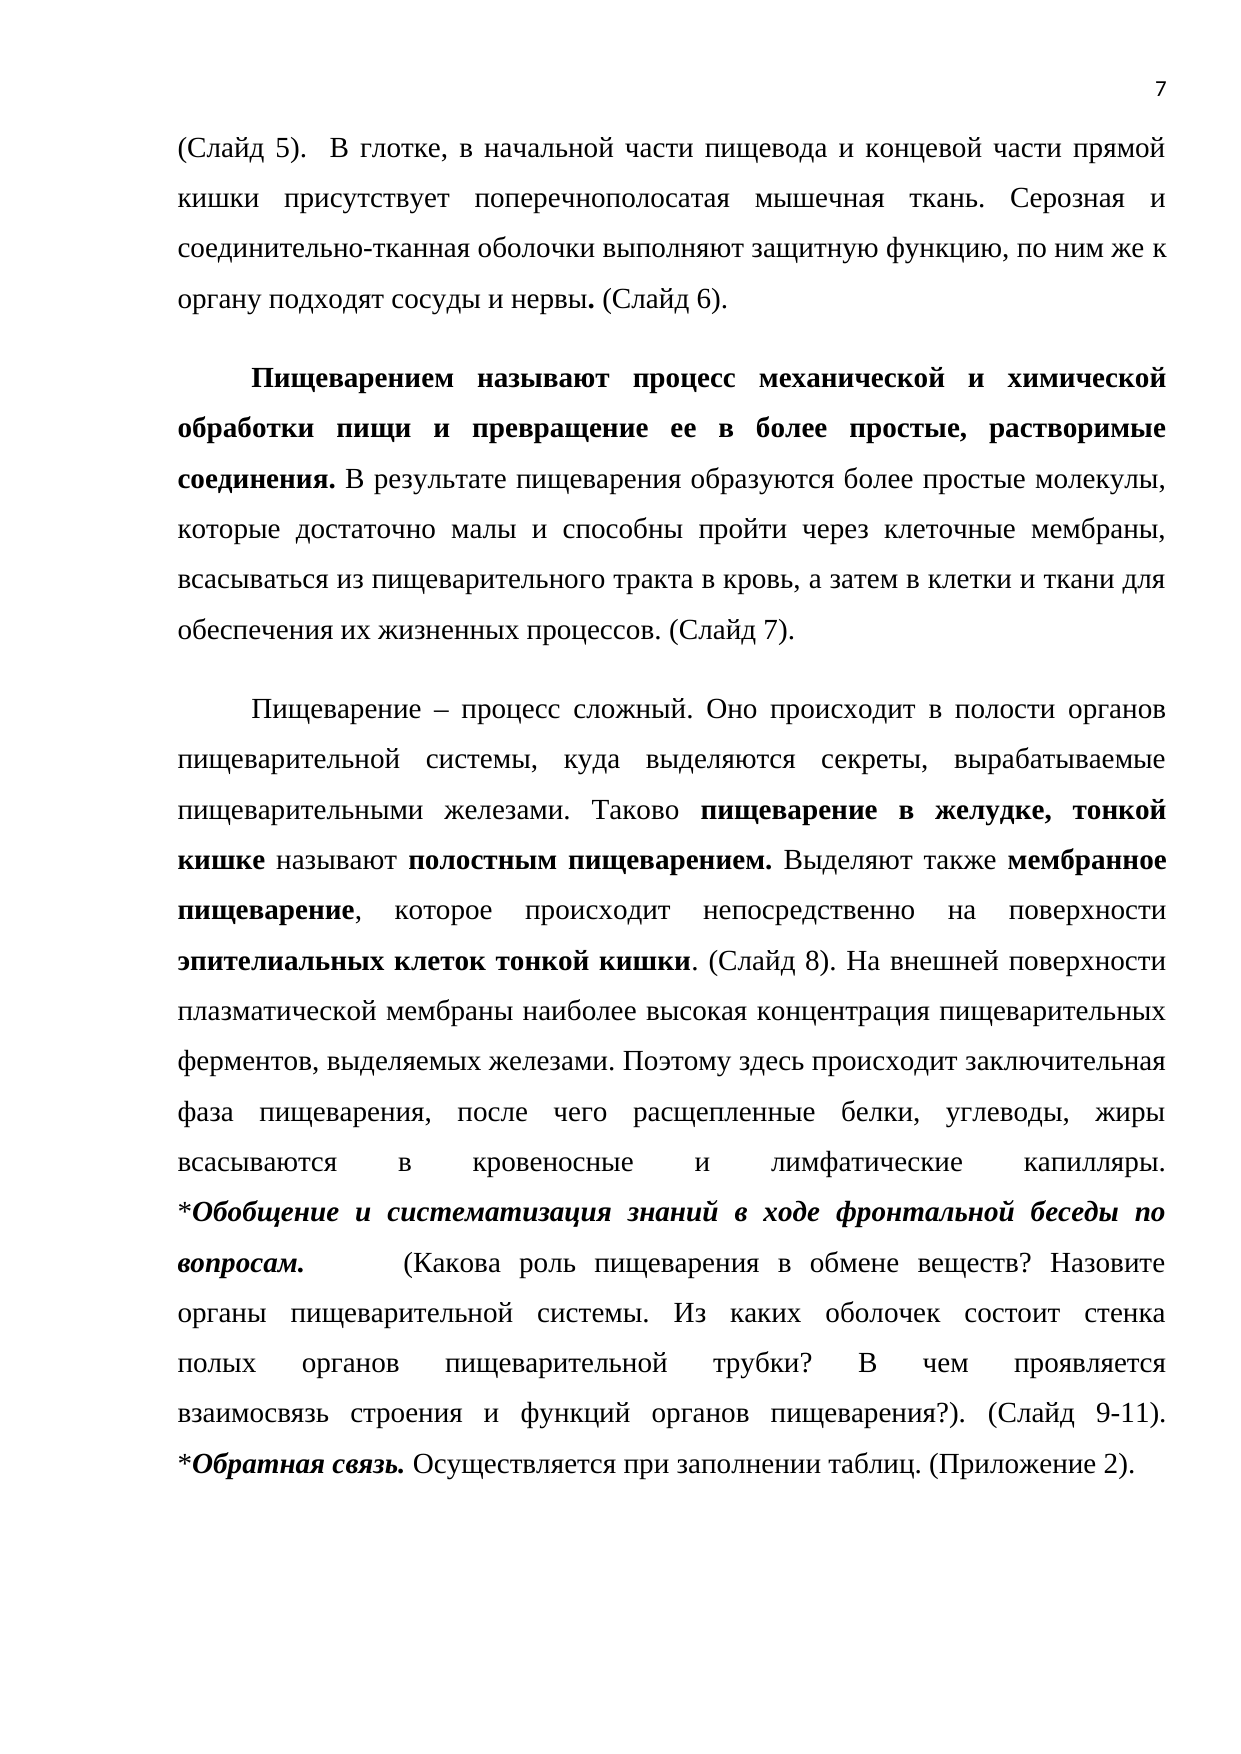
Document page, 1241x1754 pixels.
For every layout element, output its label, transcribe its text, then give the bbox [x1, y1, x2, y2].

text Пищеварением называют процесс механической и химической обработки пищи и превращение ее в более простые, растворимые соединения. В результате пищеварения образуются более простые молекулы, которые достаточно малы и способны пройти через клеточные мембраны, всасываться из пищеварительного тракта в кровь, а затем в клетки и ткани для обеспечения их жизненных процессов. (Слайд 7). [177, 360, 1167, 645]
text Пищеварение – процесс сложный. Оно происходит в полости органов пищеварительной системы, куда выделяются секреты, вырабатываемые пищеварительными железами. Таково пищеварение в желудке, тонкой кишке называют полостным пищеварением. Выделяют также мембранное пищеварение, которое происходит непосредственно на поверхности эпителиальных клеток тонкой кишки. (Слайд 8). На внешней поверхности плазматической мембраны наиболее высокая концентрация пищеварительных ферментов, выделяемых железами. Поэтому здесь происходит заключительная фаза пищеварения, после чего расщепленные белки, углеводы, жиры всасываются в кровеносные и лимфатические капилляры. *Обобщение и систематизация знаний в ходе фронтальной беседы по вопросам. (Какова роль пищеварения в обмене веществ? Назовите органы пищеварительной системы. Из каких оболочек состоит стенка полых органов пищеварительной трубки? В чем проявляется взаимосвязь строения и функций органов пищеварения?). (Слайд 9-11). *Обратная связь. Осуществляется при заполнении таблиц. (Приложение 2). [177, 691, 1167, 1479]
text (Слайд 5). В глотке, в начальной части пищевода и концевой части прямой кишки присутствует поперечнополосатая мышечная ткань. Серозная и соединительно-тканная оболочки выполняют защитную функцию, по ним же к органу подходят сосуды и нервы. (Слайд 6). [177, 130, 1167, 314]
